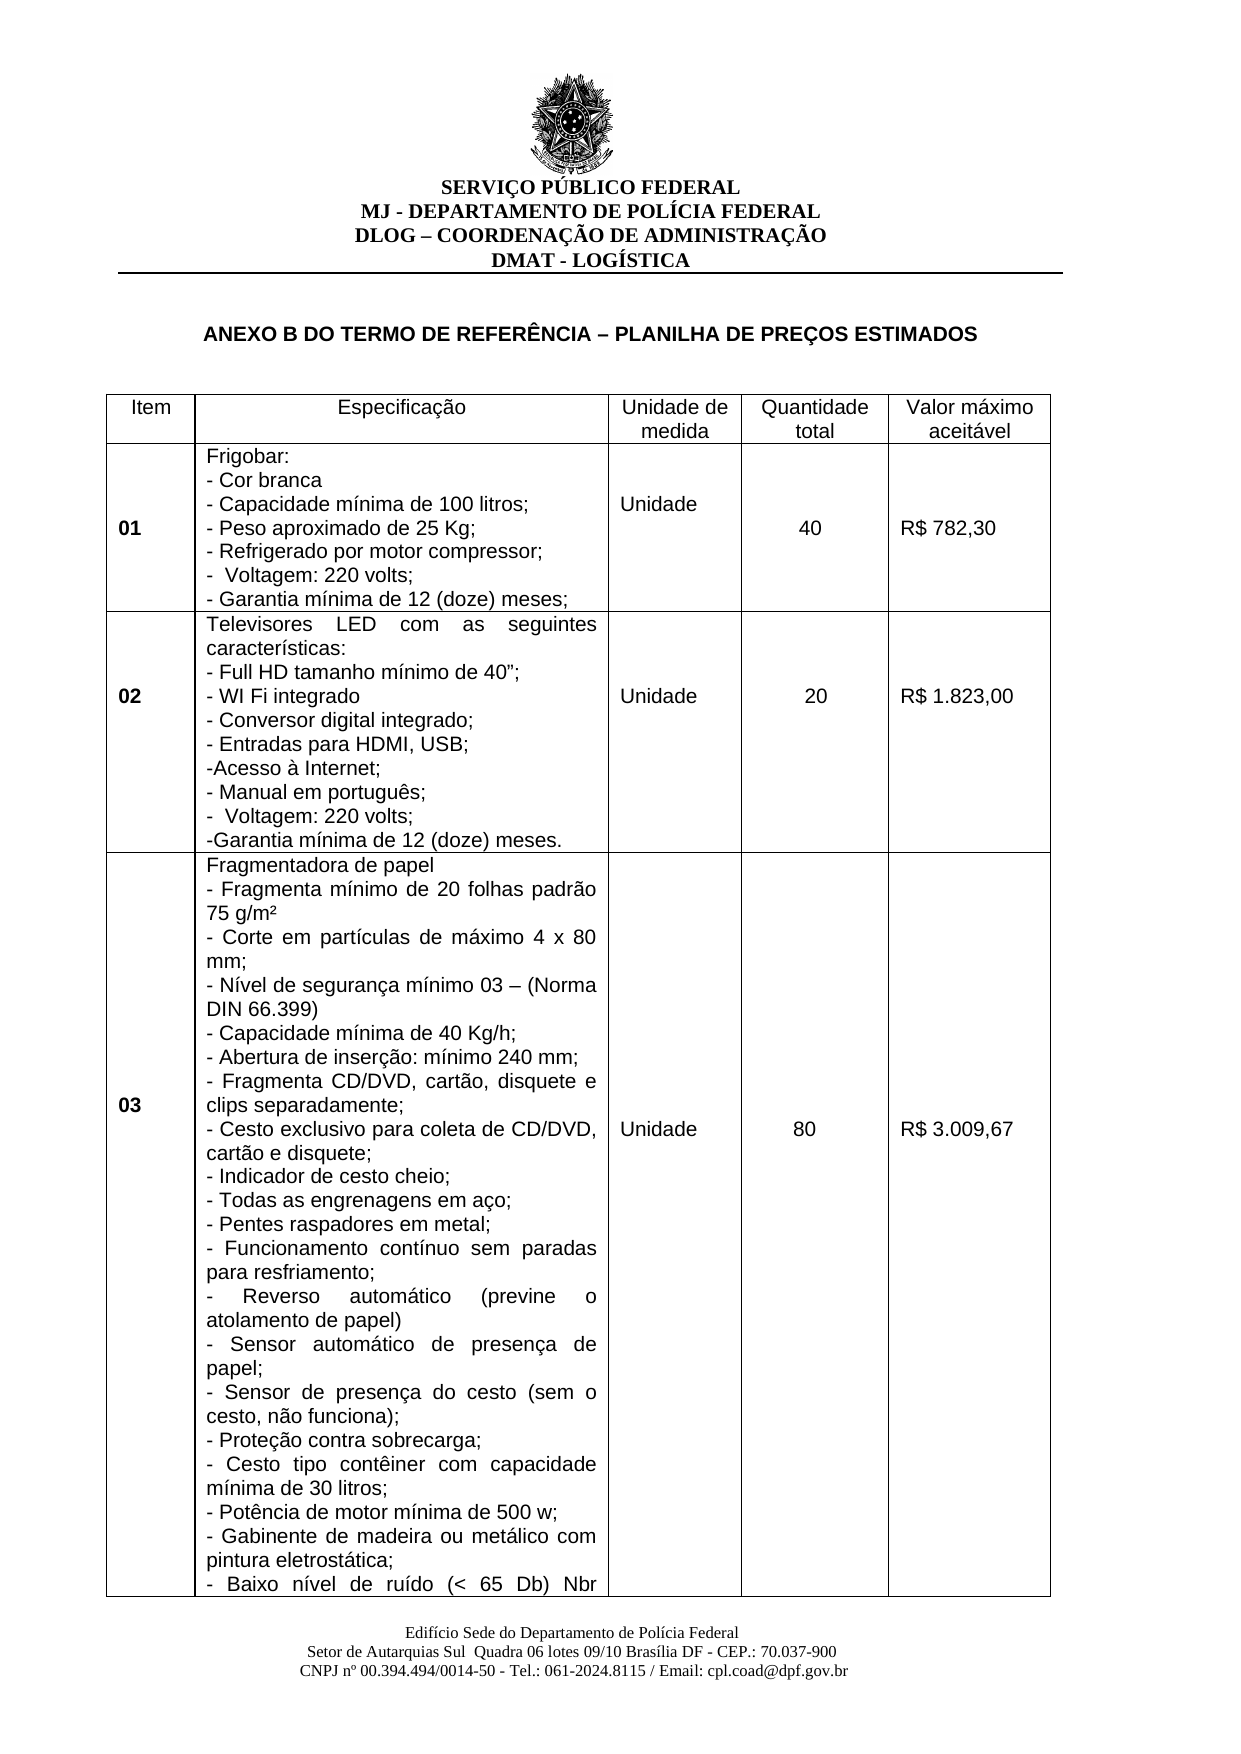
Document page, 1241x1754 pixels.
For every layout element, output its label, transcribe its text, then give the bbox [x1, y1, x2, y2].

table_cell Frigobar: - Cor branca - Capacidade mínima de 100 litros; - Peso aproximado de 25 Kg; - Refrigerado por motor compressor; - Voltagem: 220 volts; - Garantia mínima de 12 (doze) meses; [196, 444, 608, 611]
table_header Item [107, 395, 194, 442]
text ANEXO B DO TERMO DE REFERÊNCIA – PLANILHA DE PREÇOS ESTIMADOS [118, 322, 1063, 346]
table_cell R$ 782,30 [889, 444, 1050, 611]
table_cell Unidade [609, 444, 741, 611]
table_cell 03 [107, 853, 194, 1596]
table_cell R$ 1.823,00 [889, 612, 1050, 852]
table_cell Televisores LED com as seguintes características: - Full HD tamanho mínimo de 40”; - WI Fi integrado - Conversor digital integrado; - Entradas para HDMI, USB; -Acesso à Internet; - Manual em português; - Voltagem: 220 volts; -Garantia mínima de 12 (doze) meses. [196, 612, 608, 852]
table_cell 02 [107, 612, 194, 852]
table_cell 80 [742, 853, 888, 1596]
table_cell 20 [742, 612, 888, 852]
table_header Quantidade total [742, 395, 888, 442]
table_cell Unidade [609, 853, 741, 1596]
table_cell 01 [107, 444, 194, 611]
table_header Valor máximo aceitável [889, 395, 1050, 442]
picture [530, 73, 614, 176]
table_header Unidade de medida [609, 395, 741, 442]
table_cell R$ 3.009,67 [889, 853, 1050, 1596]
table_header Especificação [196, 395, 608, 442]
table_cell Unidade [609, 612, 741, 852]
table_cell 40 [742, 444, 888, 611]
